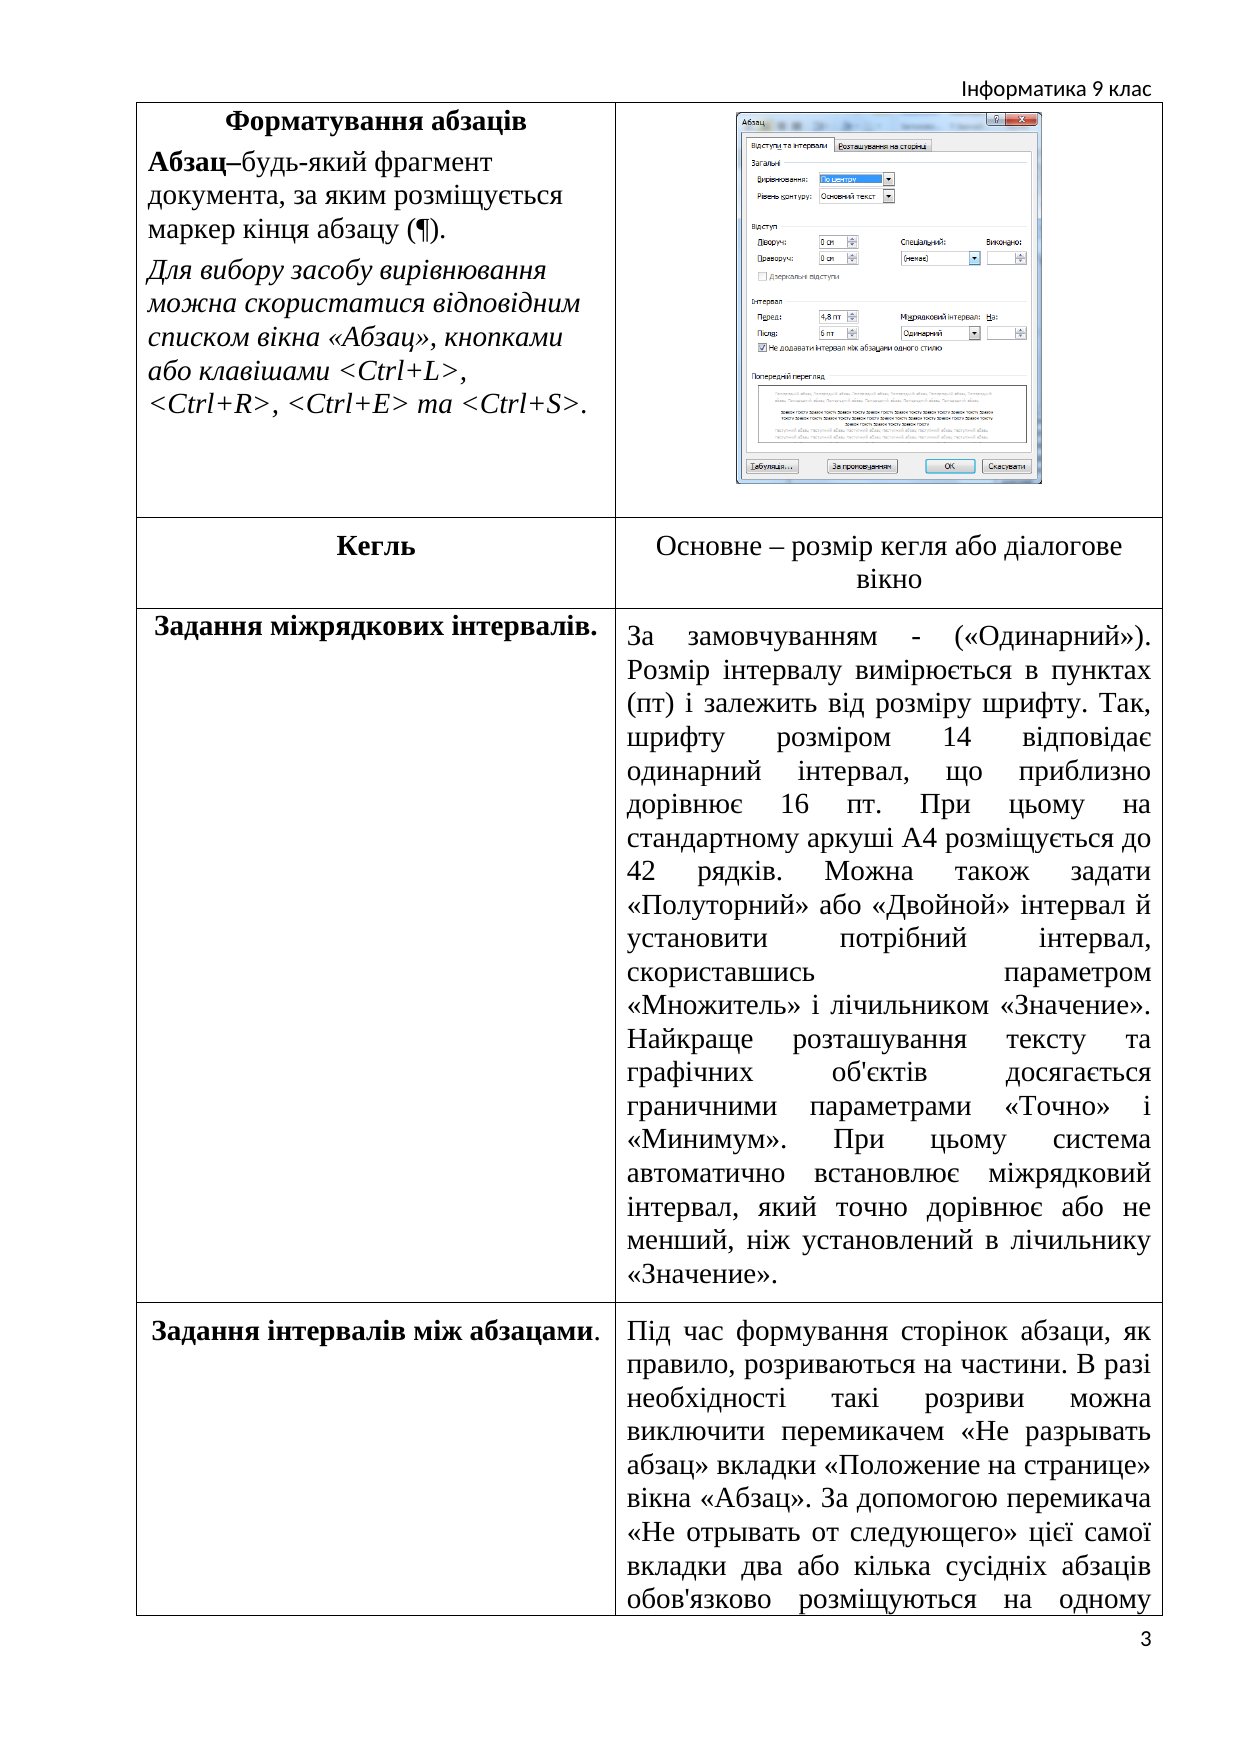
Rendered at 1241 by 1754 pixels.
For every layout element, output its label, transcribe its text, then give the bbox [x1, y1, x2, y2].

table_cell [616, 1303, 1162, 1615]
picture [736, 112, 1042, 484]
table_cell Задання міжрядкових інтервалів. [137, 609, 615, 1302]
table_cell Форматування абзаців Абзац–будь-який фрагмент документа, за яким розміщується маркер кінця абзацу (¶). Для вибору засобу вирівнювання можна скористатися відповідним списком вікна «Абзац», кнопками або клавішами <Сtrl+L>, <Сtrl+R>, <Сtrl+Е> та <Сtrl+S>. [137, 103, 615, 517]
table_cell За замовчуванням - («Одинарний»). Розмір інтервалу вимірюється в пунктах (пт) і залежить від розміру шрифту. Так, шрифту розміром 14 відповідає одинарний інтервал, що приблизно дорівнює 16 пт. При цьому на стандартному аркуші А4 розміщується до 42 рядків. Можна також задати «Полуторний» або «Двойной» інтервал й установити потрібний інтервал, скориставшись параметром «Множитель» і лічильником «Значение». Найкраще розташування тексту та графічних об'єктів досягається граничними параметрами «Точно» і «Минимум». При цьому система автоматично встановлює міжрядковий інтервал, який точно дорівнює або не менший, ніж установлений в лічильнику «Значение». [616, 609, 1162, 1302]
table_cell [137, 1303, 615, 1615]
table_cell Основне – розмір кегля або діалогове вікно [616, 518, 1162, 607]
table_cell Кегль [137, 518, 615, 607]
table_cell [616, 103, 1162, 517]
